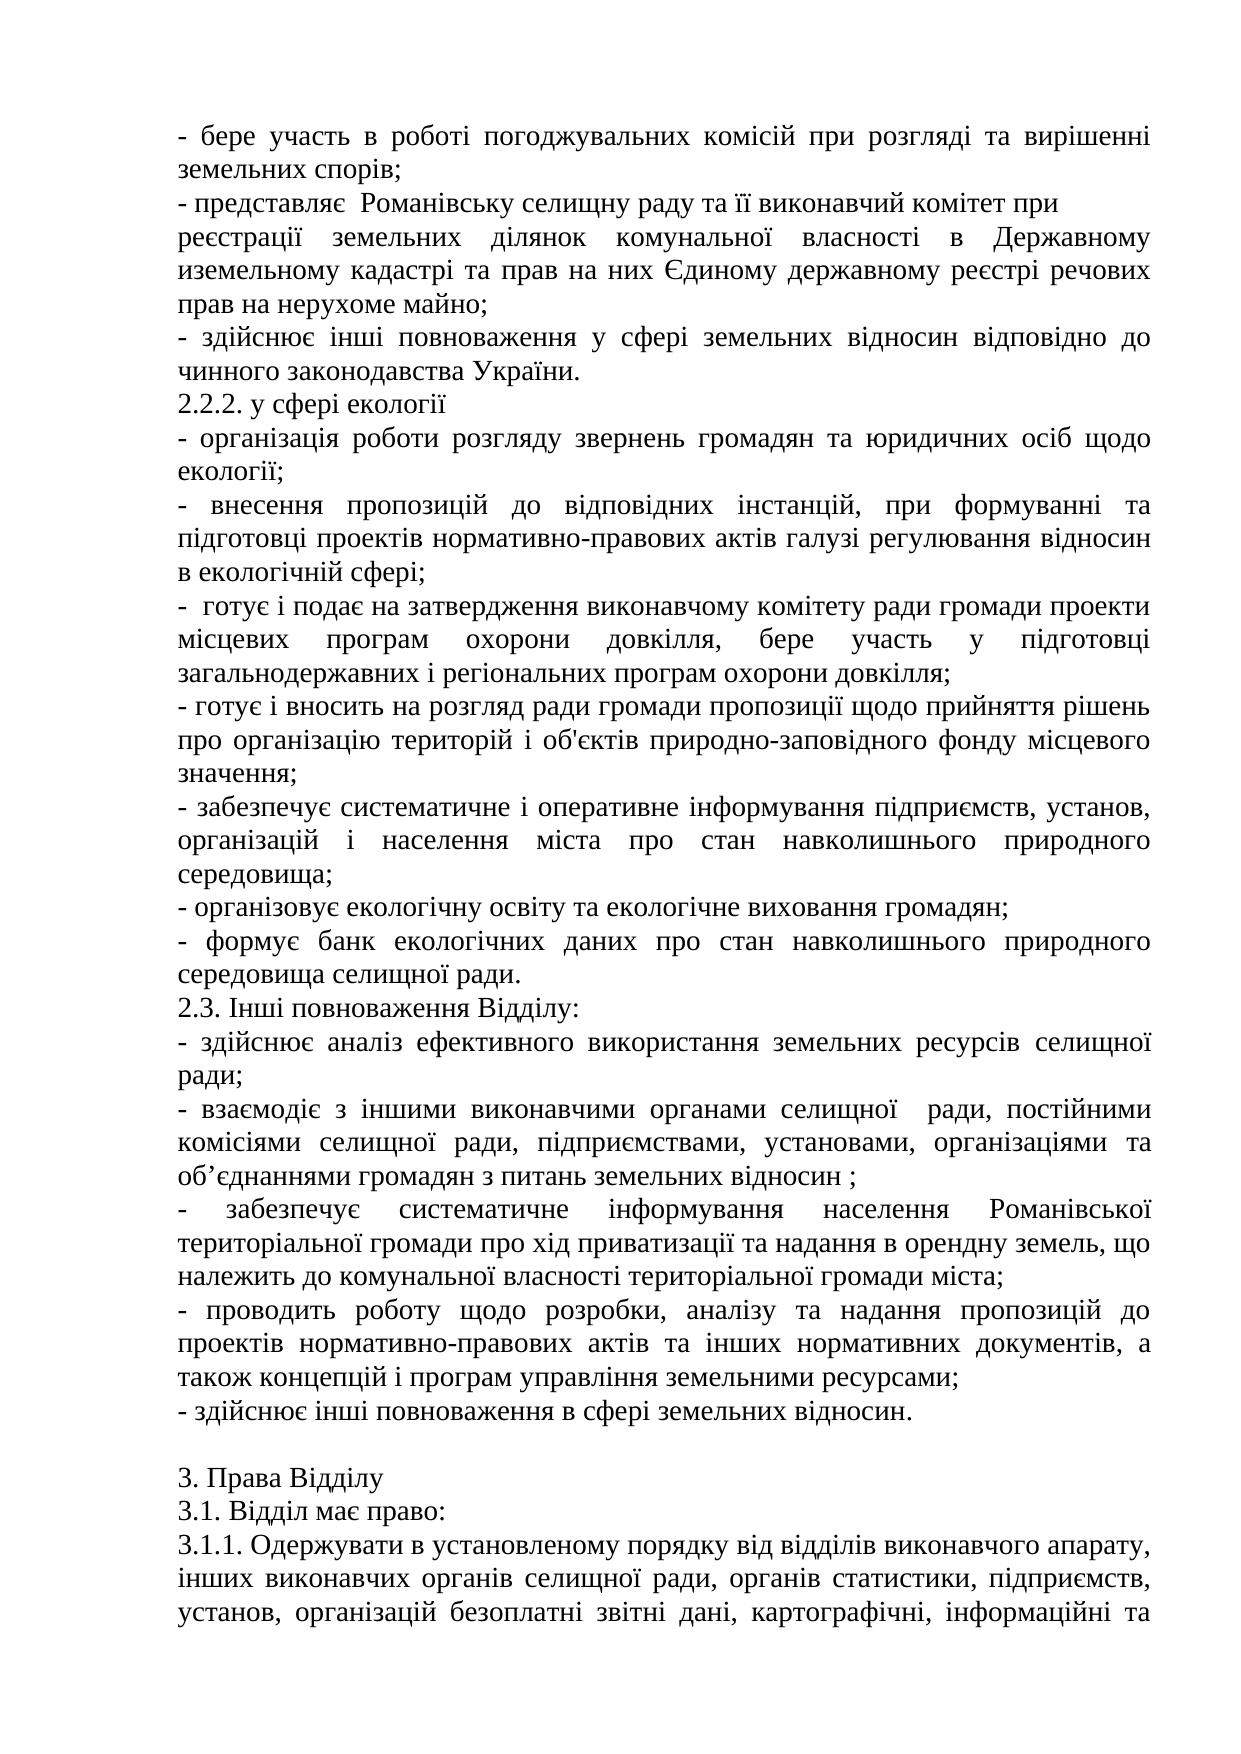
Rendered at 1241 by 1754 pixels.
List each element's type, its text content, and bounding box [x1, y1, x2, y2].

text - бере участь в роботі погоджувальних комісій при розгляді та вирішенні земельних спорів; [177, 118, 1152, 185]
text - взаємодіє з іншими виконавчими органами селищної ради, постійними комісіями селищної ради, підприємствами, установами, організаціями та об’єднаннями громадян з питань земельних відносин ; [177, 1091, 1152, 1191]
text - формує банк екологічних даних про стан навколишнього природного середовища селищної ради. [177, 923, 1152, 990]
text 2.3. Інші повноваження Відділу: [177, 990, 1152, 1024]
text 3. Права Відділу [177, 1460, 1152, 1493]
text 3.1. Відділ має право: [177, 1493, 1152, 1527]
text - здійснює інші повноваження в сфері земельних відносин. [177, 1393, 1152, 1426]
text - забезпечує систематичне і оперативне інформування підприємств, установ, організацій і населення міста про стан навколишнього природного середовища; [177, 789, 1152, 889]
text - організація роботи розгляду звернень громадян та юридичних осіб щодо екології; [177, 420, 1152, 487]
text - представляє Романівську селищну раду та її виконавчий комітет при [177, 185, 1152, 219]
text - організовує екологічну освіту та екологічне виховання громадян; [177, 889, 1152, 923]
text - внесення пропозицій до відповідних інстанцій, при формуванні та підготовці проектів нормативно-правових актів галузі регулювання відносин в екологічній сфері; [177, 487, 1152, 588]
text 2.2.2. у сфері екології [177, 386, 1152, 420]
text реєстрації земельних ділянок комунальної власності в Державному иземельному кадастрі та прав на них Єдиному державному реєстрі речових прав на нерухоме майно; [177, 219, 1152, 319]
text - проводить роботу щодо розробки, аналізу та надання пропозицій до проектів нормативно-правових актів та інших нормативних документів, а також концепцій і програм управління земельними ресурсами; [177, 1292, 1152, 1393]
text - готує і подає на затвердження виконавчому комітету ради громади проекти місцевих програм охорони довкілля, бере участь у підготовці загальнодержавних і регіональних програм охорони довкілля; [177, 588, 1152, 688]
text - здійснює інші повноваження у сфері земельних відносин відповідно до чинного законодавства України. [177, 319, 1152, 386]
text - забезпечує систематичне інформування населення Романівської територіальної громади про хід приватизації та надання в орендну земель, що належить до комунальної власності територіальної громади міста; [177, 1191, 1152, 1292]
text - здійснює аналіз ефективного використання земельних ресурсів селищної ради; [177, 1024, 1152, 1091]
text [177, 1527, 1152, 1627]
text - готує і вносить на розгляд ради громади пропозиції щодо прийняття рішень про організацію територій і об'єктів природно-заповідного фонду місцевого значення; [177, 688, 1152, 789]
